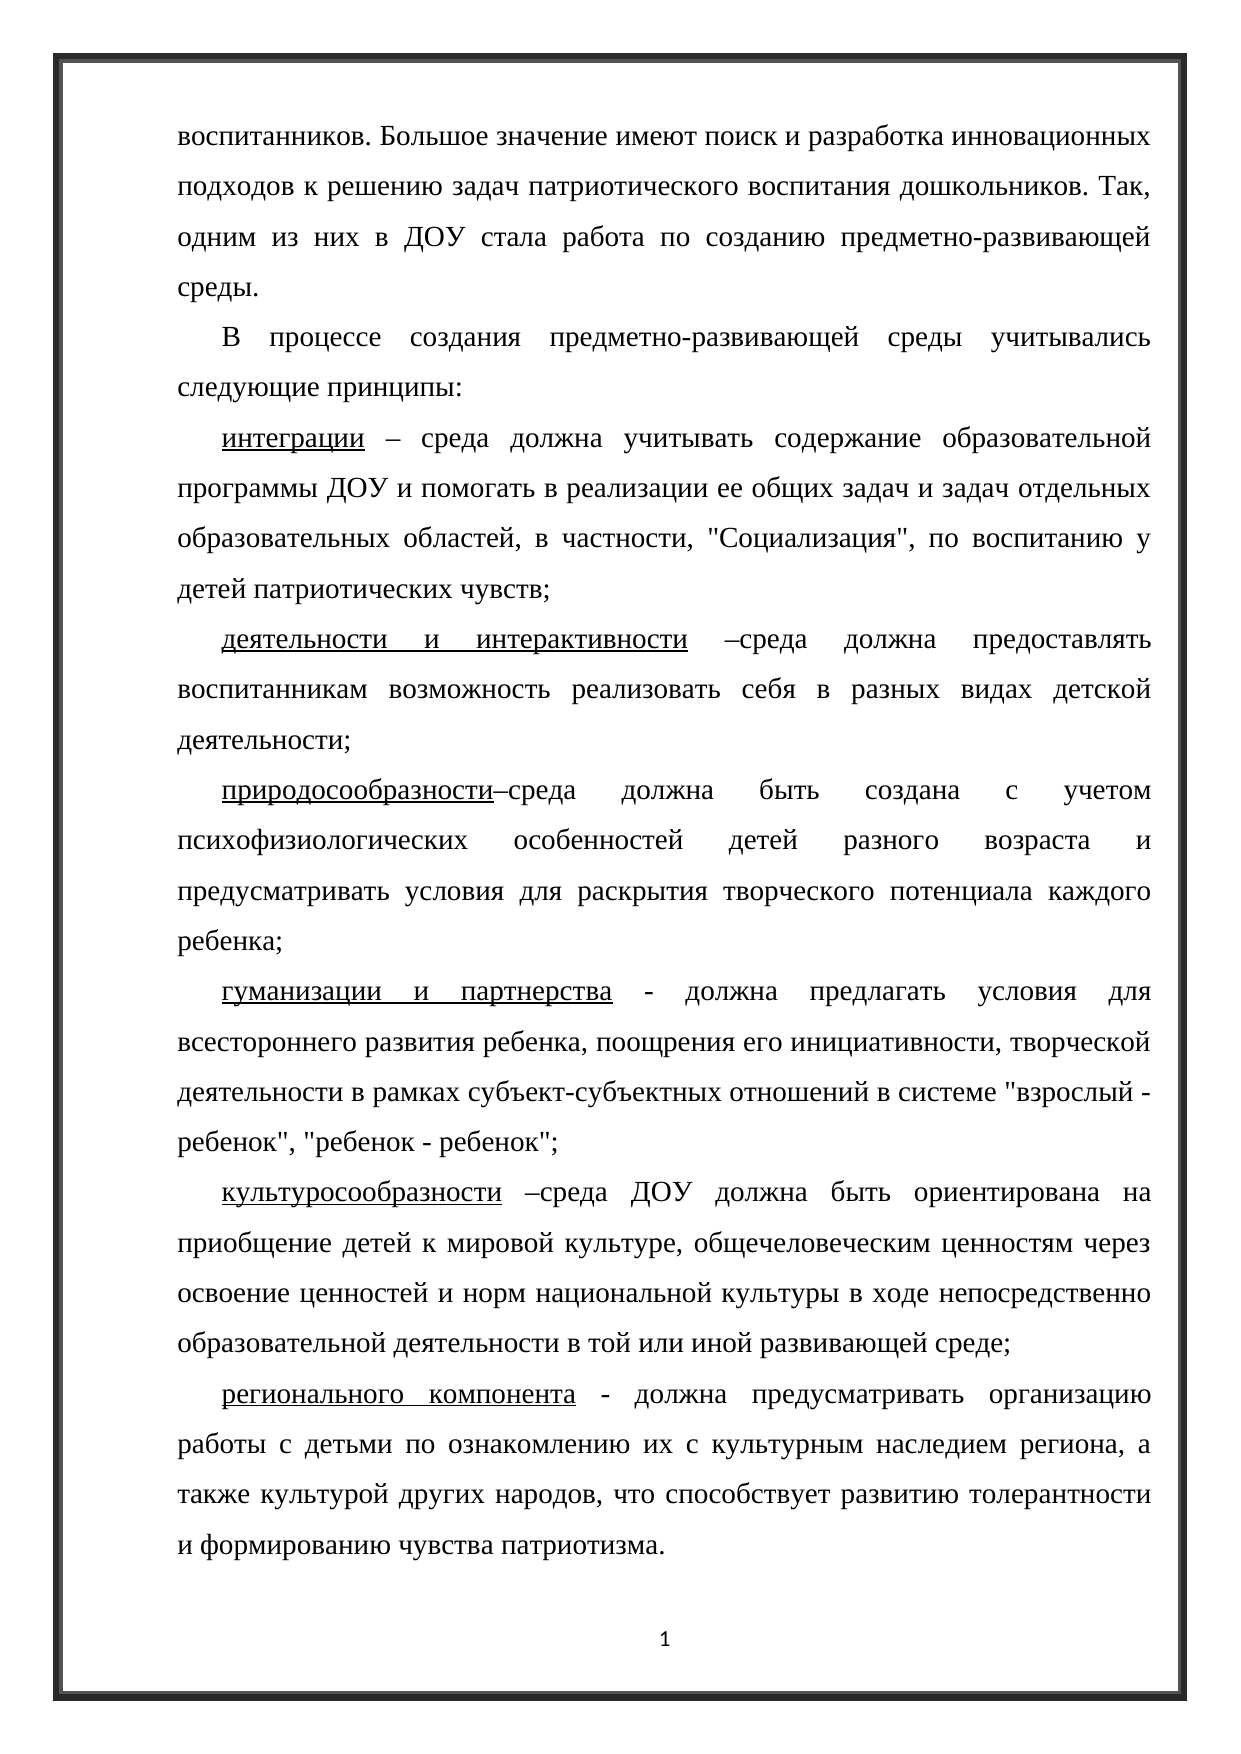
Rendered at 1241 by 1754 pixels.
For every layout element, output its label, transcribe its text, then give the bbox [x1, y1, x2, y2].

text В процессе создания предметно-развивающей среды учитывались следующие принципы: [177, 319, 1152, 403]
text природосообразности–среда должна быть создана с учетом психофизиологических особенностей детей разного возраста и предусматривать условия для раскрытия творческого потенциала каждого ребенка; [177, 772, 1152, 957]
text интеграции – среда должна учитывать содержание образовательной программы ДОУ и помогать в реализации ее общих задач и задач отдельных образовательных областей, в частности, "Социализация", по воспитанию у детей патриотических чувств; [177, 420, 1152, 604]
text гуманизации и партнерства - должна предлагать условия для всестороннего развития ребенка, поощрения его инициативности, творческой деятельности в рамках субъект-субъектных отношений в системе "взрослый - ребенок", "ребенок - ребенок"; [177, 973, 1152, 1158]
text культуросообразности –среда ДОУ должна быть ориентирована на приобщение детей к мировой культуре, общечеловеческим ценностям через освоение ценностей и норм национальной культуры в ходе непосредственно образовательной деятельности в той или иной развивающей среде; [177, 1174, 1152, 1359]
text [177, 118, 1152, 302]
text деятельности и интерактивности –среда должна предоставлять воспитанникам возможность реализовать себя в разных видах детской деятельности; [177, 621, 1152, 755]
text регионального компонента - должна предусматривать организацию работы с детьми по ознакомлению их с культурным наследием региона, а также культурой других народов, что способствует развитию толерантности и формированию чувства патриотизма. [177, 1376, 1152, 1560]
